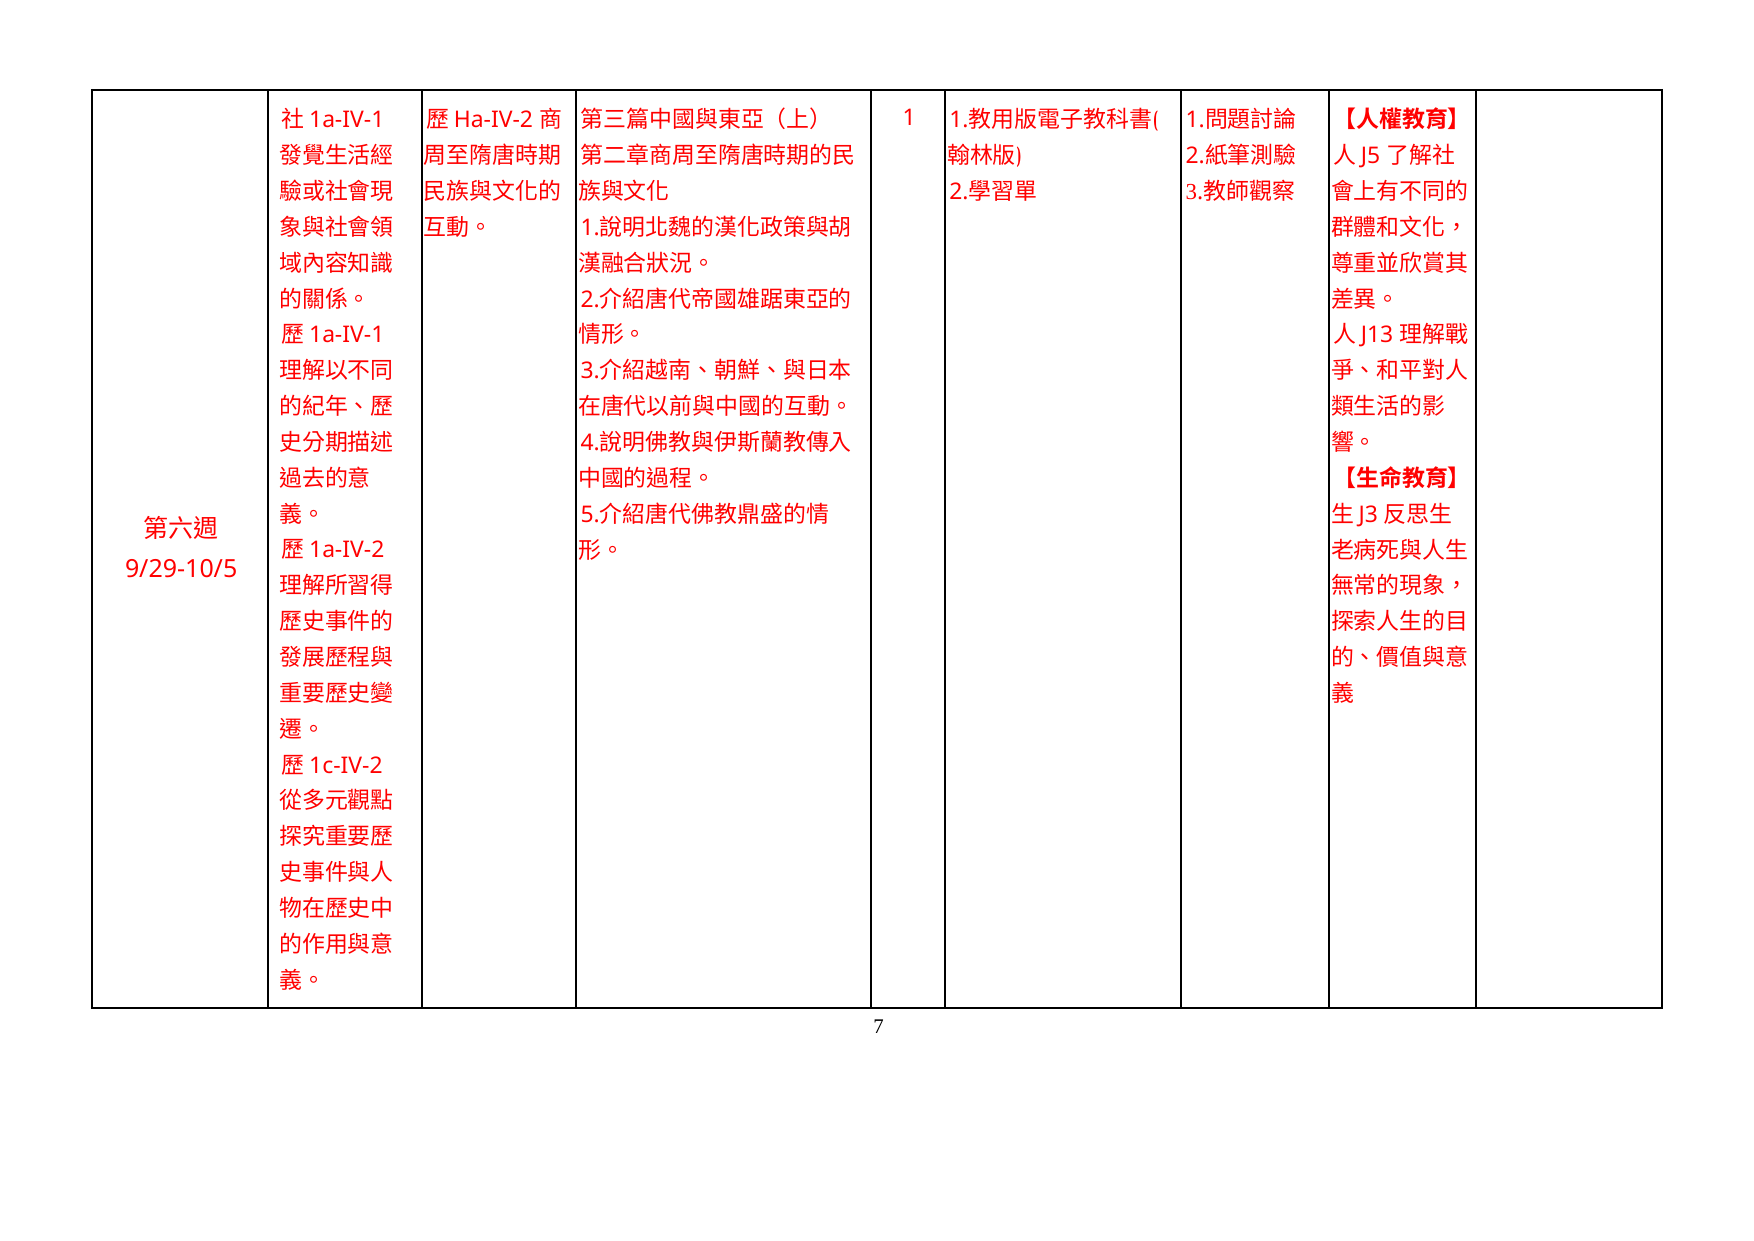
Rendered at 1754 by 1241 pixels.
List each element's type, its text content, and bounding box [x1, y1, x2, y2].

table_cell [1477, 91, 1661, 1007]
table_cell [1182, 91, 1328, 1007]
table_cell 1 [872, 91, 944, 1007]
table_cell 第六週 9/29-10/5 [93, 91, 267, 1007]
table_cell 第三篇中國與東亞（上） 第二章商周至隋唐時期的民族與文化 1.說明北魏的漢化政策與胡漢融合狀況。 2.介紹唐代帝國雄踞東亞的情形。 3.介紹越南、朝鮮、與日本在唐代以前與中國的互動。 4.說明佛教與伊斯蘭教傳入中國的過程。 5.介紹唐代佛教鼎盛的情形。 [577, 91, 870, 1007]
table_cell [946, 91, 1180, 1007]
table_cell 社1a-IV-1 發覺生活經驗或社會現象與社會領域內容知識的關係。 歷1a-IV-1 理解以不同的紀年、歷史分期描述過去的意義。 歷1a-IV-2 理解所習得歷史事件的發展歷程與重要歷史變遷。 歷1c-IV-2 從多元觀點探究重要歷史事件與人物在歷史中的作用與意義。 [269, 91, 421, 1007]
table_cell 【人權教育】 人J5 了解社會上有不同的群體和文化，尊重並欣賞其差異。 人J13 理解戰爭、和平對人類生活的影響。 【生命教育】生J3 反思生老病死與人生無常的現象，探索人生的目的價值與意義 [1330, 91, 1475, 1007]
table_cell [423, 91, 575, 1007]
